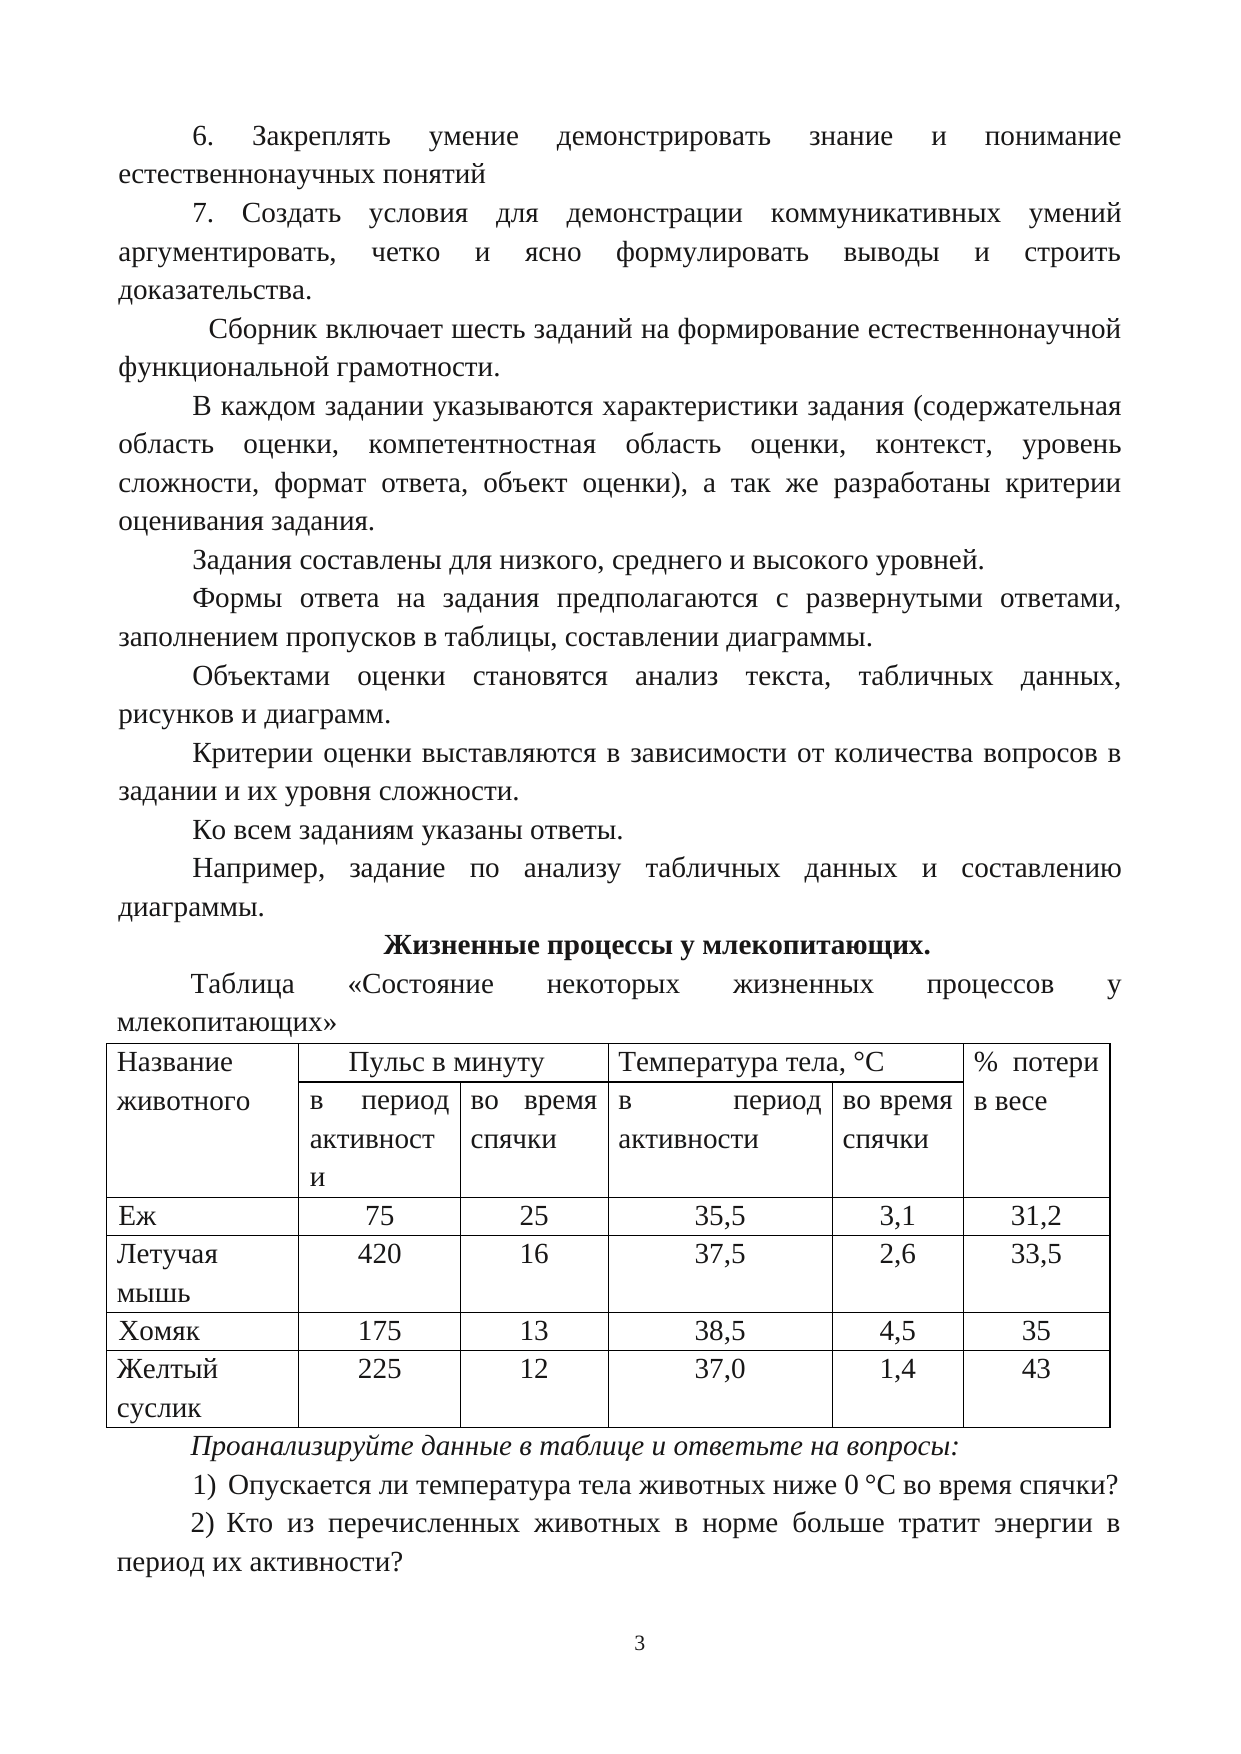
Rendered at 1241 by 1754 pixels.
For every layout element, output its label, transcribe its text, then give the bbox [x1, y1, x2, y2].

table_header Пульс в минуту [299, 1044, 608, 1081]
table_cell 25 [461, 1198, 608, 1235]
table_header Название животного [107, 1044, 298, 1197]
text Критерии оценки выставляются в зависимости от количества вопросов в задании и их уровня сложности. [118, 735, 1122, 807]
text Ко всем заданиям указаны ответы. [118, 812, 1122, 845]
table_cell 13 [461, 1313, 608, 1350]
table_cell 175 [299, 1313, 460, 1350]
table_cell 225 [299, 1351, 460, 1427]
text Таблица «Состояние некоторых жизненных процессов у млекопитающих» [117, 966, 1122, 1038]
text Жизненные процессы у млекопитающих. [118, 927, 1122, 961]
table_cell 2,6 [833, 1236, 963, 1312]
table_cell 35 [964, 1313, 1109, 1350]
text В каждом задании указываются характеристики задания (содержательная область оценки, компетентностная область оценки, контекст, уровень сложности, формат ответа, объект оценки), а так же разработаны критерии оценивания задания. [118, 388, 1122, 537]
table_cell 37,0 [609, 1351, 832, 1427]
table_cell в период активности [609, 1083, 832, 1197]
table_cell 1,4 [833, 1351, 963, 1427]
table_header Температура тела, °С [609, 1044, 963, 1081]
table_cell 31,2 [964, 1198, 1109, 1235]
text 2) Кто из перечисленных животных в норме больше тратит энергии в период их активности? [117, 1505, 1122, 1577]
table_cell в период активности [299, 1083, 460, 1197]
table_cell 4,5 [833, 1313, 963, 1350]
table_header % потери в весе [964, 1044, 1109, 1197]
text 7. Создать условия для демонстрации коммуникативных умений аргументировать, четко и ясно формулировать выводы и строить доказательства. [118, 195, 1122, 306]
text Например, задание по анализу табличных данных и составлению диаграммы. [118, 850, 1122, 922]
text 1) Опускается ли температура тела животных ниже 0 °C во время спячки? [118, 1467, 1122, 1500]
table_cell 3,1 [833, 1198, 963, 1235]
table_cell 35,5 [609, 1198, 832, 1235]
table_cell 38,5 [609, 1313, 832, 1350]
text Проанализируйте данные в таблице и ответьте на вопросы: [117, 1428, 1122, 1462]
table_cell Желтый суслик [107, 1351, 298, 1427]
text 6. Закреплять умение демонстрировать знание и понимание естественнонаучных понятий [118, 118, 1122, 190]
table_cell 16 [461, 1236, 608, 1312]
text Сборник включает шесть заданий на формирование естественнонаучной функциональной грамотности. [118, 311, 1122, 383]
table_cell во время спячки [833, 1083, 963, 1197]
table_cell Летучая мышь [107, 1236, 298, 1312]
table_cell 43 [964, 1351, 1109, 1427]
text Объектами оценки становятся анализ текста, табличных данных, рисунков и диаграмм. [118, 658, 1122, 730]
table_cell 37,5 [609, 1236, 832, 1312]
table_cell Хомяк [107, 1313, 298, 1350]
table_cell 420 [299, 1236, 460, 1312]
table_cell 33,5 [964, 1236, 1109, 1312]
text Формы ответа на задания предполагаются с развернутыми ответами, заполнением пропусков в таблицы, составлении диаграммы. [118, 581, 1122, 653]
table_cell во время спячки [461, 1083, 608, 1197]
table_cell Еж [107, 1198, 298, 1235]
table_cell 75 [299, 1198, 460, 1235]
table_cell 12 [461, 1351, 608, 1427]
text Задания составлены для низкого, среднего и высокого уровней. [118, 542, 1122, 576]
